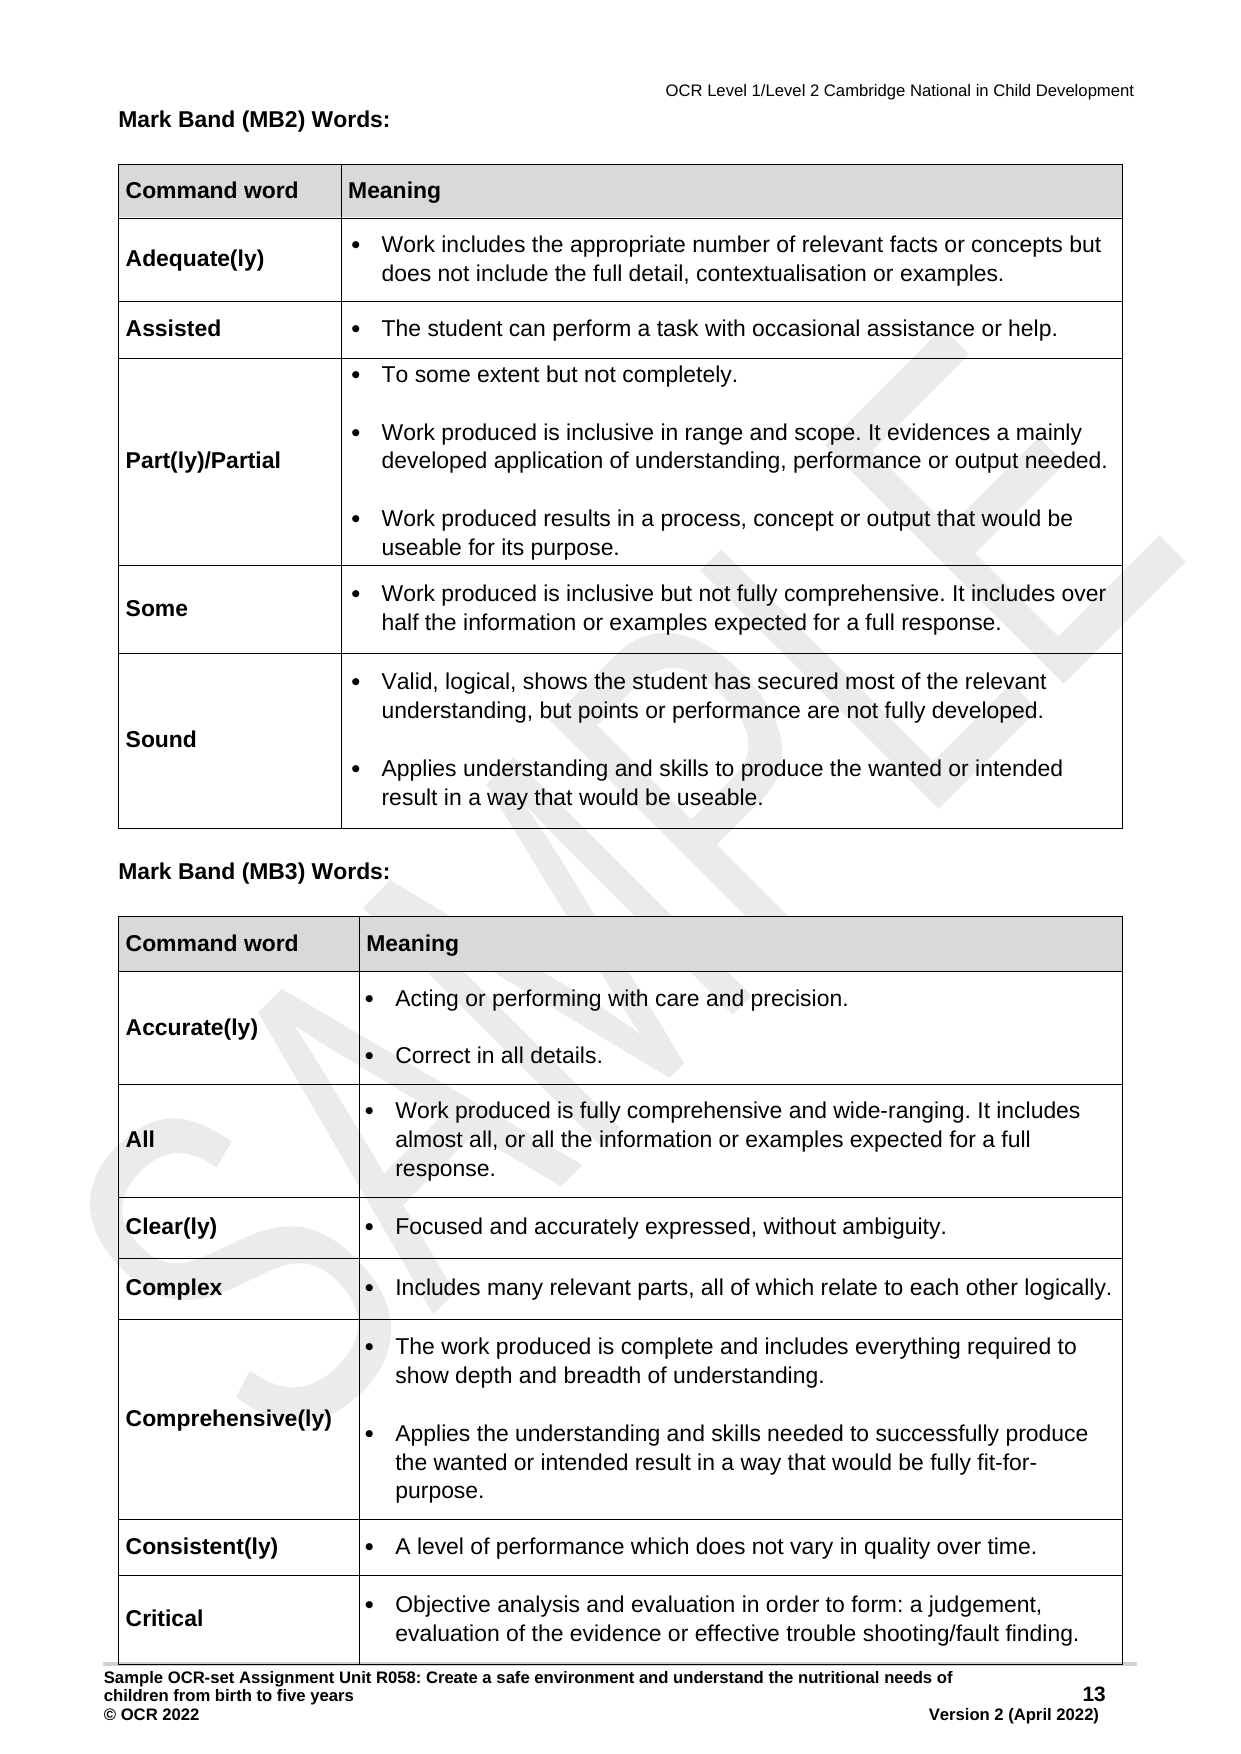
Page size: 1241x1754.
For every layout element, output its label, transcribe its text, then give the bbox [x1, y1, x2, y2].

table_cell Clear(ly) [119, 1198, 359, 1258]
table_cell Work includes the appropriate number of relevant facts or concepts but does not include the full detail, contextualisation or examples. [342, 219, 1122, 301]
table_header Meaning [360, 917, 1122, 971]
table_cell Assisted [119, 302, 341, 358]
table_cell Adequate(ly) [119, 219, 341, 301]
table_cell Some [119, 566, 341, 652]
table_header Command word [119, 165, 341, 217]
table_cell Critical [119, 1576, 359, 1663]
table_cell Work produced is fully comprehensive and wide-ranging. It includes almost all, or all the information or examples expected for a full response. [360, 1085, 1122, 1197]
table_header Meaning [342, 165, 1122, 217]
table_cell Includes many relevant parts, all of which relate to each other logically. [360, 1259, 1122, 1319]
table_cell Part(ly)/Partial [119, 359, 341, 564]
table_cell Valid, logical, shows the student has secured most of the relevant understanding, but points or performance are not fully developed. Applies understanding and skills to produce the wanted or intended result in a way that would be useable. [342, 654, 1122, 828]
text Mark Band (MB3) Words: [118, 858, 1122, 884]
table_cell Focused and accurately expressed, without ambiguity. [360, 1198, 1122, 1258]
text Mark Band (MB2) Words: [118, 106, 1122, 133]
table_cell To some extent but not completely. Work produced is inclusive in range and scope. It evidences a mainly developed application of understanding, performance or output needed. Work produced results in a process, concept or output that would be useable for its purpose. [342, 359, 1122, 564]
table_cell Work produced is inclusive but not fully comprehensive. It includes over half the information or examples expected for a full response. [342, 566, 1122, 652]
table_cell Comprehensive(ly) [119, 1320, 359, 1519]
table_header Command word [119, 917, 359, 971]
table_cell The student can perform a task with occasional assistance or help. [342, 302, 1122, 358]
table_cell Acting or performing with care and precision. Correct in all details. [360, 972, 1122, 1084]
table_cell Sound [119, 654, 341, 828]
table_cell A level of performance which does not vary in quality over time. [360, 1520, 1122, 1575]
table_cell Consistent(ly) [119, 1520, 359, 1575]
table_cell The work produced is complete and includes everything required to show depth and breadth of understanding. Applies the understanding and skills needed to successfully produce the wanted or intended result in a way that would be fully fit-for-purpose. [360, 1320, 1122, 1519]
table_cell Objective analysis and evaluation in order to form: a judgement, evaluation of the evidence or effective trouble shooting/fault finding. [360, 1576, 1122, 1663]
table_cell Accurate(ly) [119, 972, 359, 1084]
table_cell Complex [119, 1259, 359, 1319]
table_cell All [119, 1085, 359, 1197]
